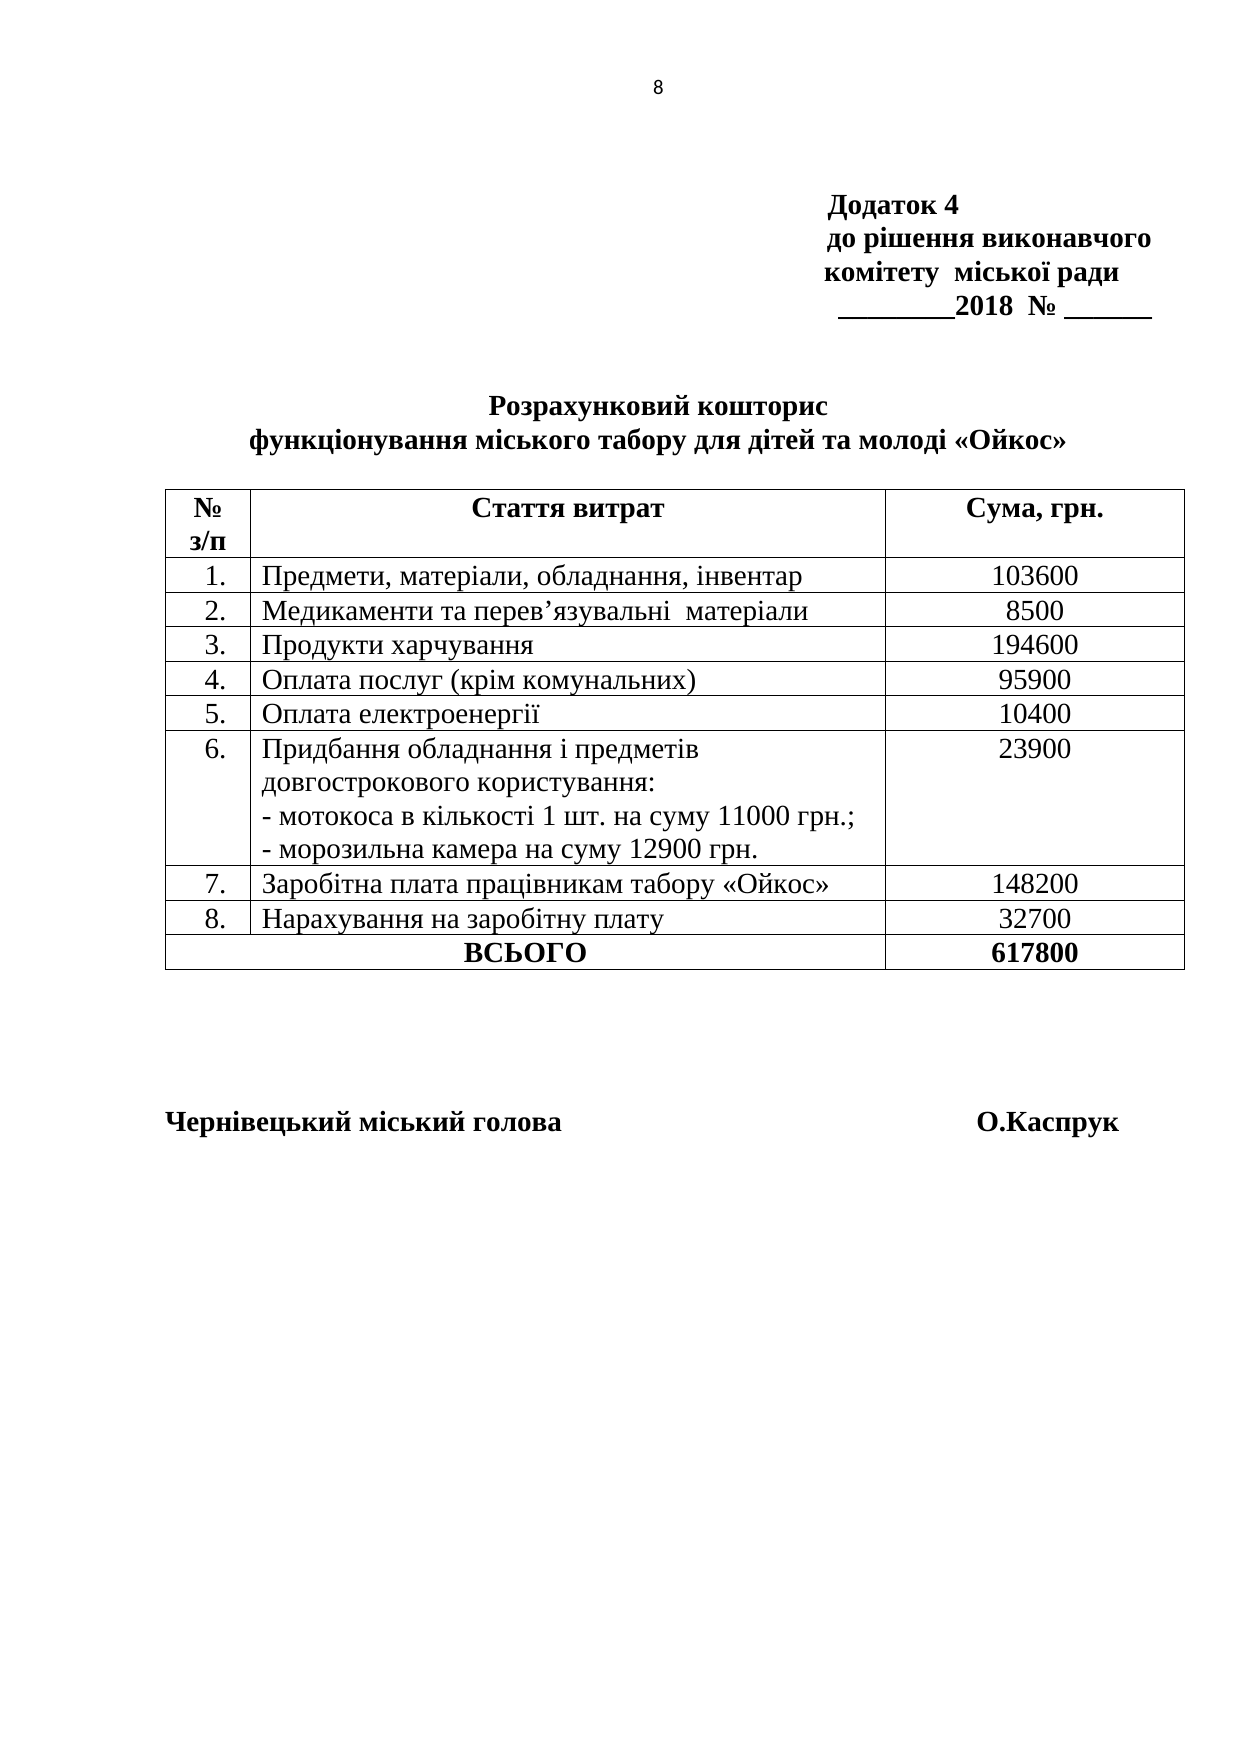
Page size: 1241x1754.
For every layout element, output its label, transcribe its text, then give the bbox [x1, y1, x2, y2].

table_cell Придбання обладнання і предметів довгострокового користування: - мотокоса в кількості 1 шт. на суму 11000 грн.; - морозильна камера на суму 12900 грн. [251, 731, 885, 865]
table_cell Предмети, матеріали, обладнання, інвентар [251, 558, 885, 592]
table_cell 95900 [886, 662, 1184, 695]
text функціонування міського табору для дітей та молоді «Ойкос» [165, 422, 1152, 455]
table_cell 10400 [886, 696, 1184, 730]
table_cell ВСЬОГО [166, 935, 885, 969]
table_cell 6. [166, 731, 250, 865]
table_cell 32700 [886, 901, 1184, 934]
table_cell Заробітна плата працівникам табору «Ойкос» [251, 866, 885, 900]
table_header № з/п [166, 490, 250, 557]
table_cell 5. [166, 696, 250, 730]
table_header Стаття витрат [251, 490, 885, 557]
table_cell 3. [166, 627, 250, 661]
text до рішення виконавчого [165, 221, 1152, 254]
text Розрахунковий кошторис [165, 388, 1152, 422]
table_cell Оплата електроенергії [251, 696, 885, 730]
table_cell 2. [166, 593, 250, 626]
table_cell 1. [166, 558, 250, 592]
text Чернівецький міський голова О.Каспрук [165, 1104, 1152, 1138]
table_cell Продукти харчування [251, 627, 885, 661]
table_cell Медикаменти та перев’язувальні матеріали [251, 593, 885, 626]
table_cell 8. [166, 901, 250, 934]
table_cell 23900 [886, 731, 1184, 865]
table_cell 4. [166, 662, 250, 695]
table_cell Нарахування на заробітну плату [251, 901, 885, 934]
table_cell 7. [166, 866, 250, 900]
table_cell 617800 [886, 935, 1184, 969]
text комітету міської ради [165, 254, 1152, 288]
text ________2018 № ______ [165, 288, 1152, 321]
table_header Сума, грн. [886, 490, 1184, 557]
table_cell 194600 [886, 627, 1184, 661]
table_cell 8500 [886, 593, 1184, 626]
table_cell 103600 [886, 558, 1184, 592]
table_cell 148200 [886, 866, 1184, 900]
table_cell Оплата послуг (крім комунальних) [251, 662, 885, 695]
text Додаток 4 [165, 187, 1152, 221]
